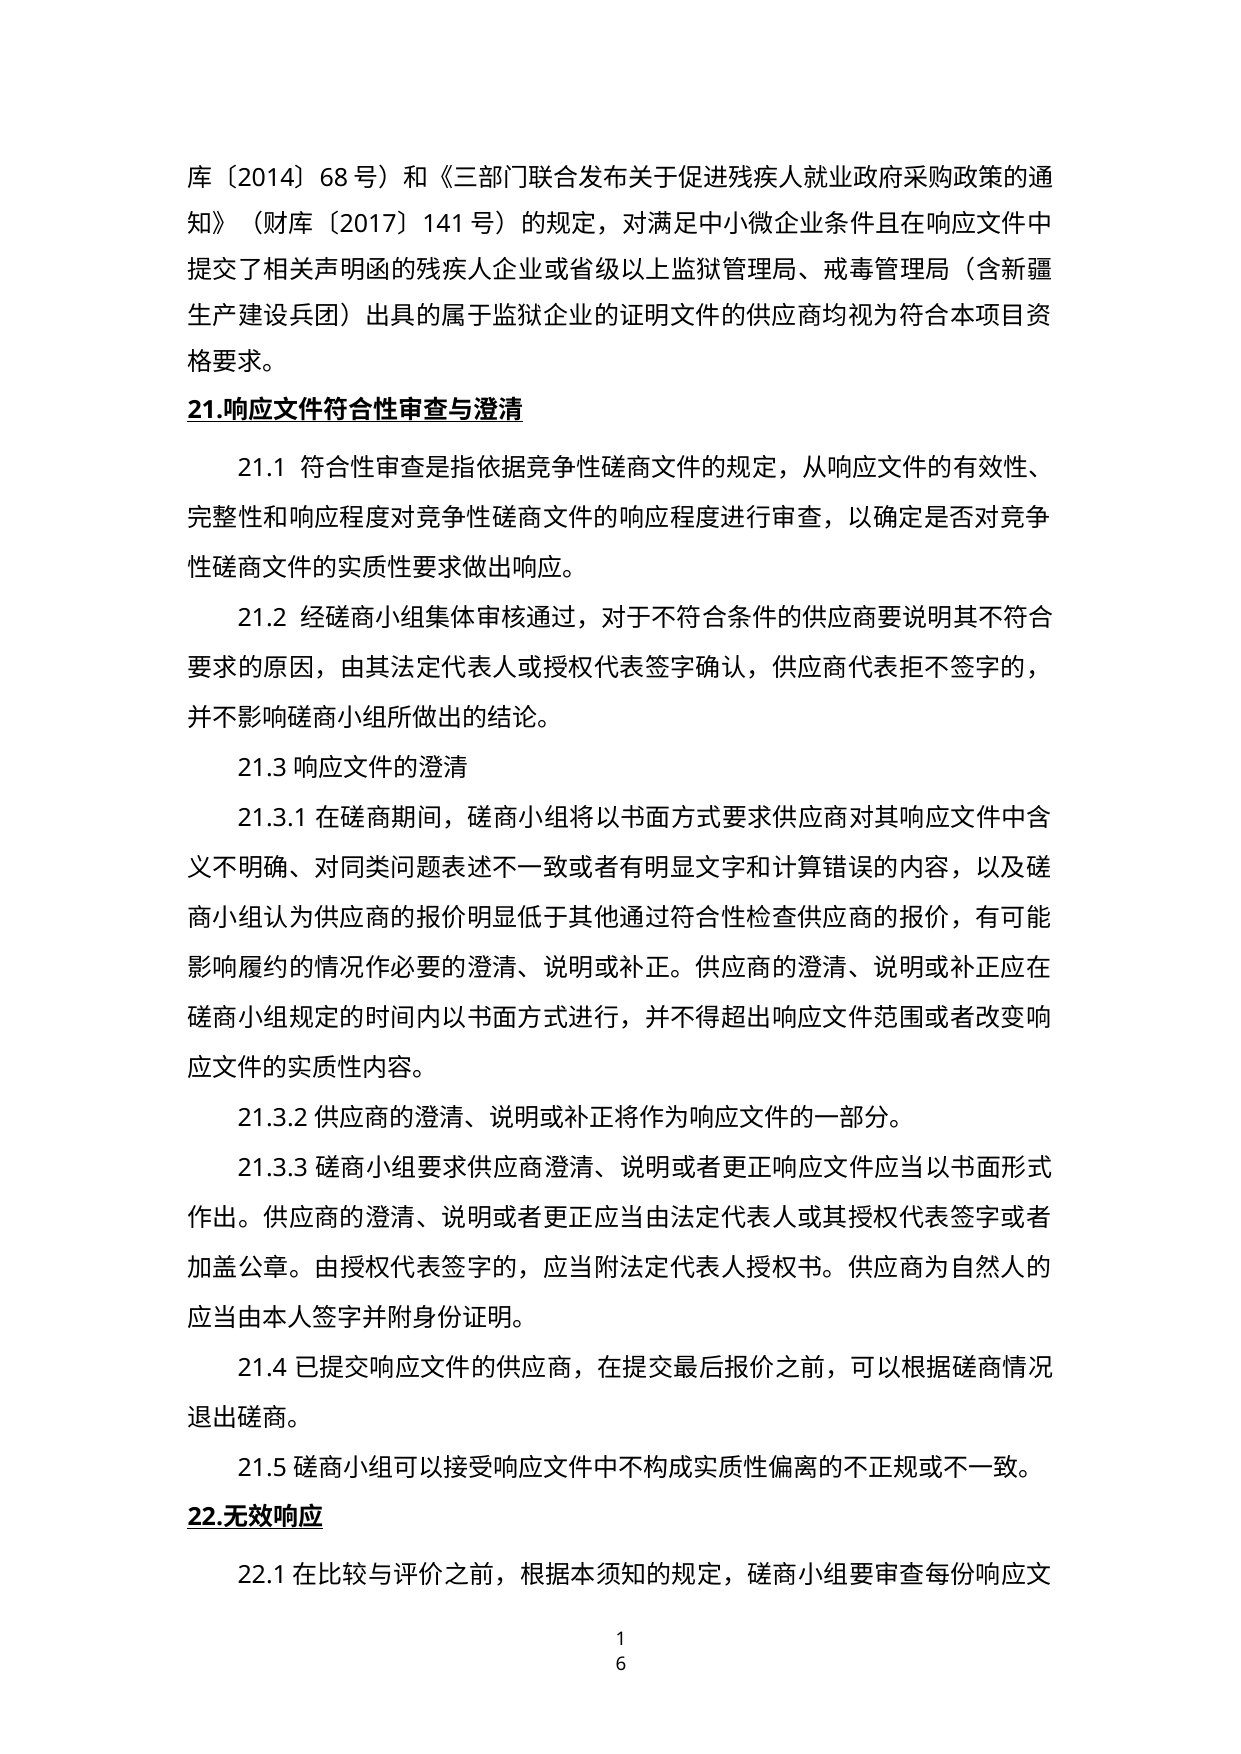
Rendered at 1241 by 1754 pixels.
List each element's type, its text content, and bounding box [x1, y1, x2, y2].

text 21.3.1 在磋商期间，磋商小组将以书面方式要求供应商对其响应文件中含义不明确、对同类问题表述不一致或者有明显文字和计算错误的内容，以及磋商小组认为供应商的报价明显低于其他通过符合性检查供应商的报价，有可能影响履约的情况作必要的澄清、说明或补正。供应商的澄清、说明或补正应在磋商小组规定的时间内以书面方式进行，并不得超出响应文件范围或者改变响应文件的实质性内容。 [187, 786, 1053, 1086]
text 21.1 符合性审查是指依据竞争性磋商文件的规定，从响应文件的有效性、完整性和响应程度对竞争性磋商文件的响应程度进行审查，以确定是否对竞争性磋商文件的实质性要求做出响应。 [187, 436, 1053, 586]
subtitle 22.无效响应 [187, 1497, 1053, 1533]
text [187, 1543, 1053, 1593]
text 21.2 经磋商小组集体审核通过，对于不符合条件的供应商要说明其不符合要求的原因，由其法定代表人或授权代表签字确认，供应商代表拒不签字的，并不影响磋商小组所做出的结论。 [187, 586, 1053, 736]
text 21.3 响应文件的澄清 [187, 736, 1053, 786]
text 21.5 磋商小组可以接受响应文件中不构成实质性偏离的不正规或不一致。 [187, 1436, 1053, 1486]
text 21.3.3 磋商小组要求供应商澄清、说明或者更正响应文件应当以书面形式作出。供应商的澄清、说明或者更正应当由法定代表人或其授权代表签字或者加盖公章。由授权代表签字的，应当附法定代表人授权书。供应商为自然人的，应当由本人签字并附身份证明。 [187, 1136, 1053, 1336]
text 21.4 已提交响应文件的供应商，在提交最后报价之前，可以根据磋商情况退出磋商。 [187, 1336, 1053, 1436]
text 21.3.2 供应商的澄清、说明或补正将作为响应文件的一部分。 [187, 1086, 1053, 1136]
subtitle 21.响应文件符合性审查与澄清 [187, 389, 1053, 426]
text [187, 150, 1053, 379]
